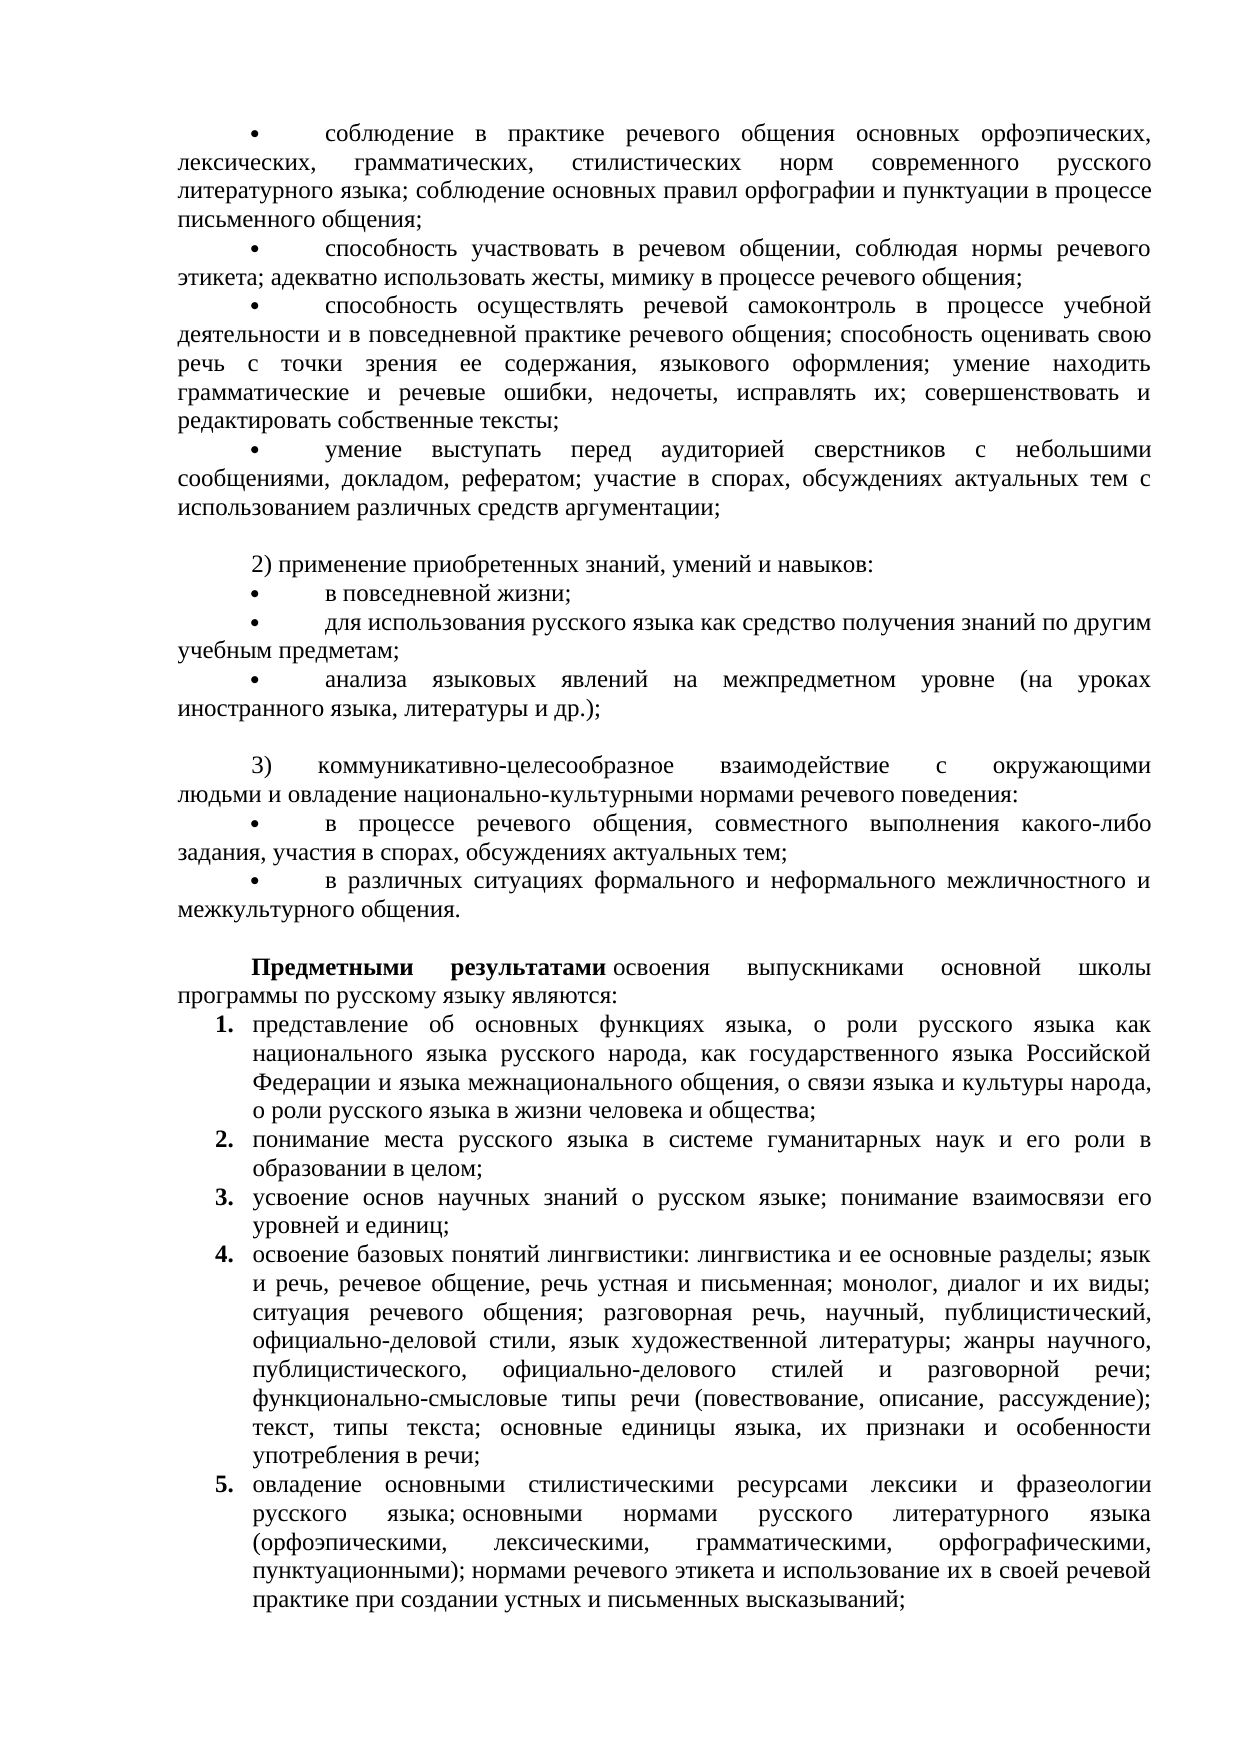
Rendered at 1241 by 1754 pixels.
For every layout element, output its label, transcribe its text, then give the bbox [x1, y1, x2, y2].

list способность участвовать в речевом общении, соблюдая нормы речевого этикета; адекватно использовать жесты, мимику в процессе речевого общения; [177, 233, 1152, 291]
list для использования русского языка как средство получения знаний по другим учебным предметам; [177, 607, 1152, 664]
list в повседневной жизни; [177, 578, 1152, 607]
list усвоение основ научных знаний о русском языке; понимание взаимосвязи его уровней и единиц; [215, 1182, 1152, 1239]
text Предметными результатами освоения выпускниками основной школы программы по русскому языку являются: [177, 952, 1152, 1009]
list овладение основными стилистическими ресурсами лексики и фразеологии русского языка; основными нормами русского литературного языка (орфоэпическими, лексическими, грамматическими, орфографическими, пунктуационными); нормами речевого этикета и использование их в своей речевой практике при создании устных и письменных высказываний; [215, 1469, 1152, 1613]
list соблюдение в практике речевого общения основных орфоэпических, лексических, грамматических, стилистических норм современного русского литературного языка; соблюдение основных правил орфографии и пунктуации в процессе письменного общения; [177, 118, 1152, 233]
text 3) коммуникативно-целесообразное взаимодействие с окружающими людьми и овладение национально-культурными нормами речевого поведения: [177, 751, 1152, 808]
list умение выступать перед аудиторией сверстников с небольшими сообщениями, докладом, рефератом; участие в спорах, обсуждениях актуальных тем с использованием различных средств аргументации; [177, 434, 1152, 521]
list способность осуществлять речевой самоконтроль в процессе учебной деятельности и в повседневной практике речевого общения; способность оценивать свою речь с точки зрения ее содержания, языкового оформления; умение находить грамматические и речевые ошибки, недочеты, исправлять их; совершенствовать и редактировать собственные тексты; [177, 291, 1152, 434]
text 2) применение приобретенных знаний, умений и навыков: [177, 549, 1152, 578]
list понимание места русского языка в системе гуманитарных наук и его роли в образовании в целом; [215, 1124, 1152, 1182]
list в процессе речевого общения, совместного выполнения какого-либо задания, участия в спорах, обсуждениях актуальных тем; [177, 808, 1152, 866]
list анализа языковых явлений на межпредметном уровне (на уроках иностранного языка, литературы и др.); [177, 664, 1152, 722]
list представление об основных функциях языка, о роли русского языка как национального языка русского народа, как государственного языка Российской Федерации и языка межнационального общения, о связи языка и культуры народа, о роли русского языка в жизни человека и общества; [215, 1009, 1152, 1124]
list освоение базовых понятий лингвистики: лингвистика и ее основные разделы; язык и речь, речевое общение, речь устная и письменная; монолог, диалог и их виды; ситуация речевого общения; разговорная речь, научный, публицистический, официально-деловой стили, язык художественной литературы; жанры научного, публицистического, официально-делового стилей и разговорной речи; функционально-смысловые типы речи (повествование, описание, рассуждение); текст, типы текста; основные единицы языка, их признаки и особенности употребления в речи; [215, 1239, 1152, 1469]
list в различных ситуациях формального и неформального межличностного и межкультурного общения. [177, 866, 1152, 923]
